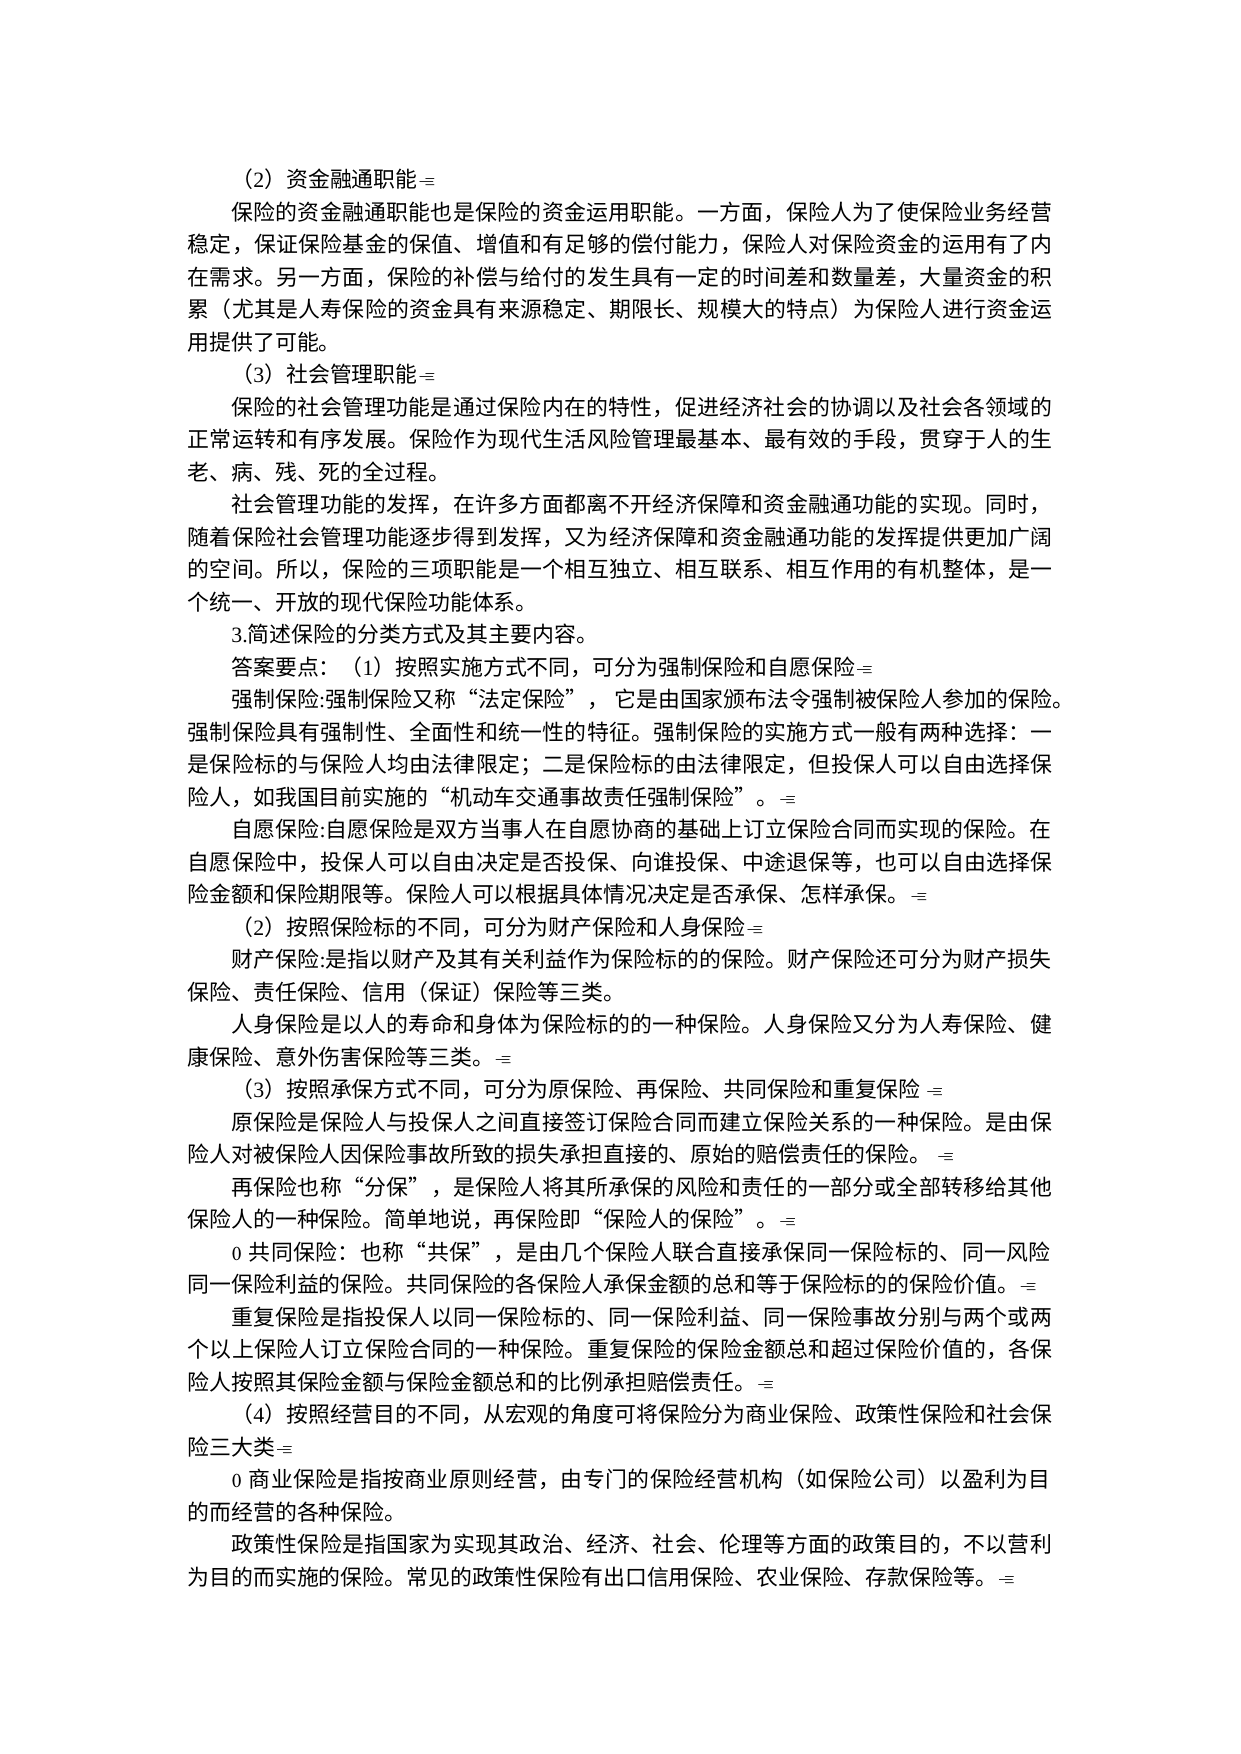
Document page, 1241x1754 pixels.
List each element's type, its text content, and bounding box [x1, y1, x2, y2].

text 人身保险是以人的寿命和身体为保险标的的一种保险。人身保险又分为人寿保险、健康保险、意外伤害保险等三类。 [187, 1007, 1053, 1072]
text  共同保险：也称“共保”，是由几个保险人联合直接承保同一保险标的、同一风险、同一保险利益的保险。共同保险的各保险人承保金额的总和等于保险标的的保险价值。 [187, 1234, 1053, 1299]
text 政策性保险是指国家为实现其政治、经济、社会、伦理等方面的政策目的，不以营利为目的而实施的保险。常见的政策性保险有出口信用保险、农业保险、存款保险等。 [187, 1527, 1053, 1592]
text 保险的资金融通职能也是保险的资金运用职能。一方面，保险人为了使保险业务经营稳定，保证保险基金的保值、增值和有足够的偿付能力，保险人对保险资金的运用有了内在需求。另一方面，保险的补偿与给付的发生具有一定的时间差和数量差，大量资金的积累（尤其是人寿保险的资金具有来源稳定、期限长、规模大的特点）为保险人进行资金运用提供了可能。 [187, 194, 1053, 357]
text 自愿保险:自愿保险是双方当事人在自愿协商的基础上订立保险合同而实现的保险。在自愿保险中，投保人可以自由决定是否投保、向谁投保、中途退保等，也可以自由选择保险金额和保险期限等。保险人可以根据具体情况决定是否承保、怎样承保。 [187, 812, 1053, 909]
text 强制保险:强制保险又称“法定保险”， 它是由国家颁布法令强制被保险人参加的保险。强制保险具有强制性、全面性和统一性的特征。强制保险的实施方式一般有两种选择：一是保险标的与保险人均由法律限定；二是保险标的由法律限定，但投保人可以自由选择保险人，如我国目前实施的“机动车交通事故责任强制保险”。 [187, 682, 1053, 812]
text 保险的社会管理功能是通过保险内在的特性，促进经济社会的协调以及社会各领域的正常运转和有序发展。保险作为现代生活风险管理最基本、最有效的手段，贯穿于人的生、老、病、残、死的全过程。 [187, 389, 1053, 487]
text 原保险是保险人与投保人之间直接签订保险合同而建立保险关系的一种保险。是由保险人对被保险人因保险事故所致的损失承担直接的、原始的赔偿责任的保险。  [187, 1104, 1053, 1169]
text 3.简述保险的分类方式及其主要内容。 [187, 617, 1053, 649]
text （3）按照承保方式不同，可分为原保险、再保险、共同保险和重复保险  [187, 1072, 1053, 1104]
text 财产保险:是指以财产及其有关利益作为保险标的的保险。财产保险还可分为财产损失保险、责任保险、信用（保证）保险等三类。 [187, 942, 1053, 1007]
text （2）资金融通职能 [187, 162, 1053, 194]
text （4）按照经营目的不同，从宏观的角度可将保险分为商业保险、政策性保险和社会保险三大类 [187, 1397, 1053, 1462]
text 社会管理功能的发挥，在许多方面都离不开经济保障和资金融通功能的实现。同时，随着保险社会管理功能逐步得到发挥，又为经济保障和资金融通功能的发挥提供更加广阔的空间。所以，保险的三项职能是一个相互独立、相互联系、相互作用的有机整体，是一个统一、开放的现代保险功能体系。 [187, 487, 1053, 617]
text 答案要点：（1）按照实施方式不同，可分为强制保险和自愿保险 [187, 649, 1053, 682]
text （3）社会管理职能 [187, 357, 1053, 389]
text 再保险也称“分保”，是保险人将其所承保的风险和责任的一部分或全部转移给其他保险人的一种保险。简单地说，再保险即“保险人的保险”。 [187, 1169, 1053, 1234]
text 重复保险是指投保人以同一保险标的、同一保险利益、同一保险事故分别与两个或两个以上保险人订立保险合同的一种保险。重复保险的保险金额总和超过保险价值的，各保险人按照其保险金额与保险金额总和的比例承担赔偿责任。 [187, 1299, 1053, 1397]
text  商业保险是指按商业原则经营，由专门的保险经营机构（如保险公司）以盈利为目的而经营的各种保险。 [187, 1462, 1053, 1527]
text （2）按照保险标的不同，可分为财产保险和人身保险 [187, 909, 1053, 942]
